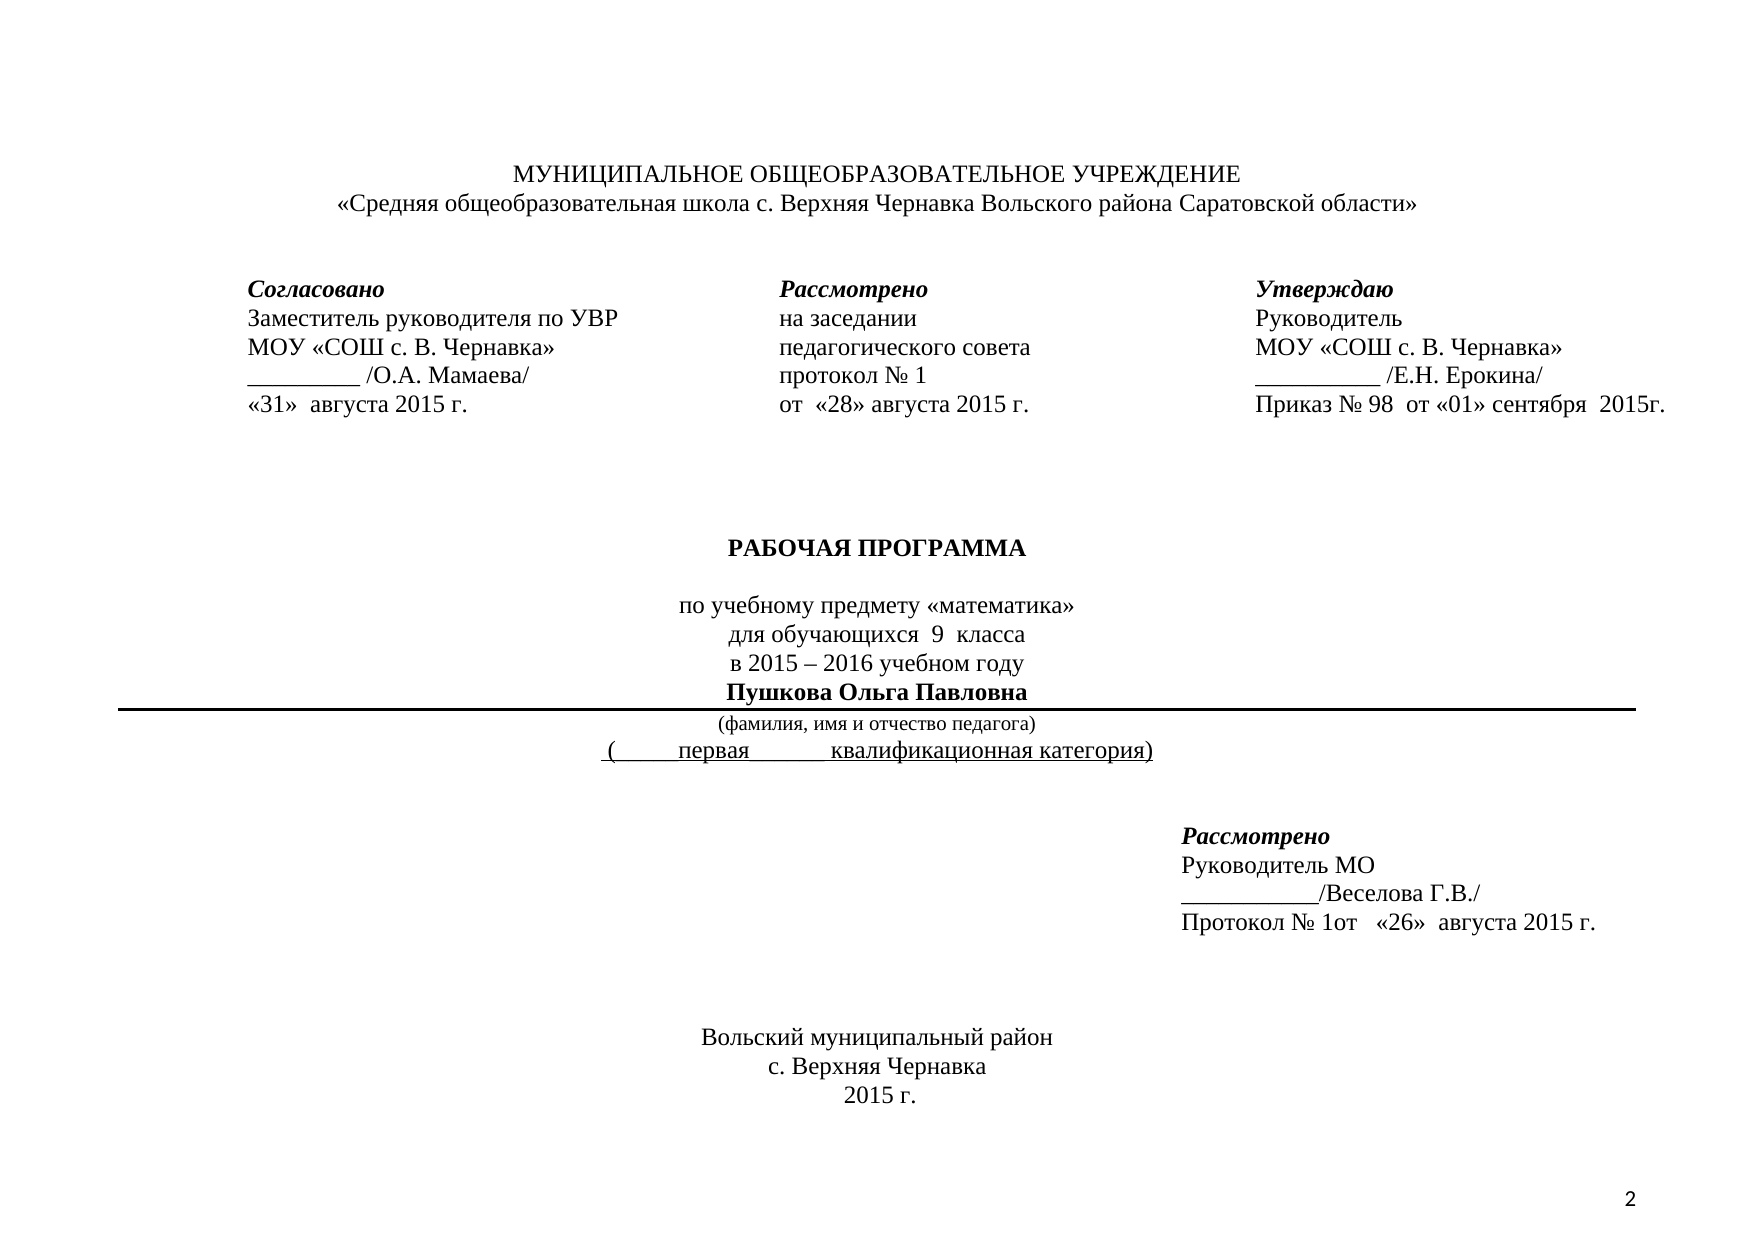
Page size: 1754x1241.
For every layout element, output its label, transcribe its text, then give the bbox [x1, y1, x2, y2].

text для обучающихся 9 класса [118, 619, 1636, 648]
table_header Согласовано Заместитель руководителя по УВР МОУ «СОШ с. В. Чернавка» _________ /О.А. Мамаева/ «31» августа 2015 г. [236, 274, 768, 476]
text Рассмотрено [1181, 821, 1636, 850]
text РАБОЧАЯ ПРОГРАММА [118, 533, 1636, 562]
text Протокол № 1от «26» августа 2015 г. [1181, 907, 1636, 936]
text Руководитель МО [1181, 850, 1636, 878]
text «Средняя общеобразовательная школа с. Верхняя Чернавка Вольского района Саратовской области» [118, 188, 1636, 217]
text в 2015 – 2016 учебном году [118, 648, 1636, 677]
text МУНИЦИПАЛЬНОЕ ОБЩЕОБРАЗОВАТЕЛЬНОЕ УЧРЕЖДЕНИЕ [118, 159, 1636, 188]
text (_____первая______ квалификационная категория) [118, 735, 1636, 763]
text по учебному предмету «математика» [118, 591, 1636, 619]
text с. Верхняя Чернавка [118, 1051, 1636, 1080]
text Вольский муниципальный район [118, 1022, 1636, 1051]
text Пушкова Ольга Павловна [118, 677, 1636, 708]
text ___________/Веселова Г.В./ [1181, 878, 1651, 907]
table_header Утверждаю Руководитель МОУ «СОШ с. В. Чернавка» __________ /Е.Н. Ерокина/ Приказ № 98 от «01» сентября 2015г. [1244, 274, 1713, 476]
table_header Рассмотрено на заседании педагогического совета протокол № 1 от «28» августа 2015 г. [768, 274, 1244, 476]
text 2015 г. [118, 1080, 1636, 1108]
text (фамилия, имя и отчество педагога) [118, 711, 1636, 735]
